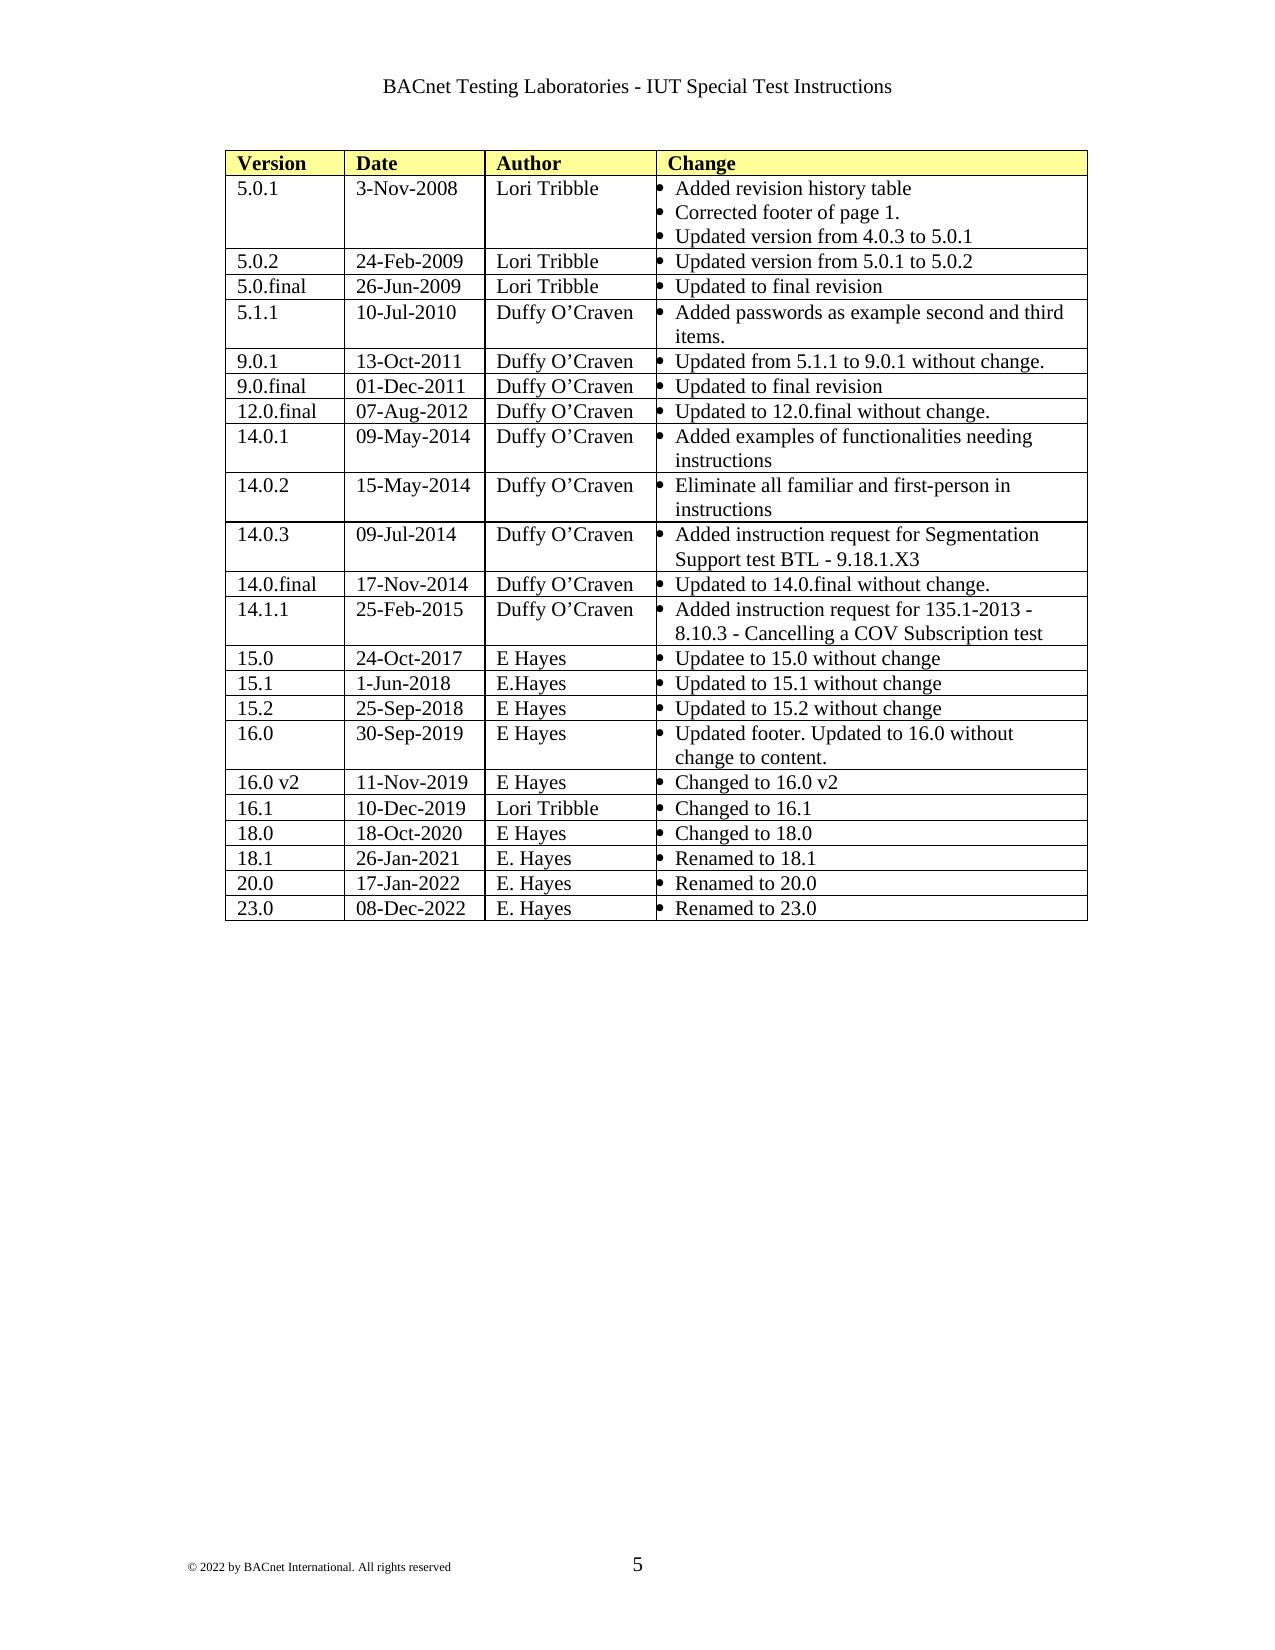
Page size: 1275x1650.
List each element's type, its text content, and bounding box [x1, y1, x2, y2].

table_cell 15.0 [226, 646, 344, 670]
table_cell E. Hayes [486, 896, 656, 920]
table_cell Updated footer. Updated to 16.0 without change to content. [657, 721, 1087, 769]
table_cell 07-Aug-2012 [345, 399, 484, 423]
table_cell 24-Feb-2009 [345, 249, 484, 273]
table_cell E. Hayes [486, 871, 656, 895]
table_cell 10-Dec-2019 [345, 795, 484, 819]
table_cell Duffy O’Craven [486, 597, 656, 645]
table_cell 20.0 [226, 871, 344, 895]
table_cell E Hayes [486, 696, 656, 720]
table_cell Duffy O’Craven [486, 374, 656, 398]
table_cell E Hayes [486, 721, 656, 769]
table_cell 09-Jul-2014 [345, 523, 484, 571]
table_cell Duffy O’Craven [486, 349, 656, 373]
table_cell Added revision history table Corrected footer of page 1. Updated version from 4.0.3 to 5.0.1 [657, 176, 1087, 248]
table_cell Updated to final revision [657, 374, 1087, 398]
table_cell 26-Jan-2021 [345, 846, 484, 870]
table_header Author [486, 151, 656, 175]
table_cell E Hayes [486, 821, 656, 844]
table_cell Updated to 15.1 without change [657, 671, 1087, 695]
table_cell 18.1 [226, 846, 344, 870]
table_cell 13-Oct-2011 [345, 349, 484, 373]
table_cell Updatee to 15.0 without change [657, 646, 1087, 670]
table_cell 08-Dec-2022 [345, 896, 484, 920]
table_cell 16.0 [226, 721, 344, 769]
table_cell 14.0.3 [226, 523, 344, 571]
table_cell 15.2 [226, 696, 344, 720]
table_cell Added instruction request for Segmentation Support test BTL - 9.18.1.X3 [657, 523, 1087, 571]
table_header Change [657, 151, 1087, 175]
table_cell Added examples of functionalities needing instructions [657, 424, 1087, 472]
table_cell Eliminate all familiar and first-person in instructions [657, 473, 1087, 521]
table_cell 5.0.2 [226, 249, 344, 273]
table_cell Lori Tribble [486, 176, 656, 248]
table_cell E Hayes [486, 770, 656, 794]
table_cell E.Hayes [486, 671, 656, 695]
table_cell E. Hayes [486, 846, 656, 870]
table_cell Updated version from 5.0.1 to 5.0.2 [657, 249, 1087, 273]
table_cell Lori Tribble [486, 249, 656, 273]
table_cell 17-Jan-2022 [345, 871, 484, 895]
table_cell 15-May-2014 [345, 473, 484, 521]
table_cell 9.0.1 [226, 349, 344, 373]
table_cell Duffy O’Craven [486, 399, 656, 423]
table_cell 15.1 [226, 671, 344, 695]
table_cell 1-Jun-2018 [345, 671, 484, 695]
table_cell Added instruction request for 135.1-2013 - 8.10.3 - Cancelling a COV Subscription test [657, 597, 1087, 645]
table_cell Duffy O’Craven [486, 300, 656, 348]
table_cell 01-Dec-2011 [345, 374, 484, 398]
table_cell Renamed to 23.0 [657, 896, 1087, 920]
table_cell Updated to final revision [657, 275, 1087, 298]
table_cell Added passwords as example second and third items. [657, 300, 1087, 348]
table_cell 5.0.1 [226, 176, 344, 248]
table_cell Changed to 16.0 v2 [657, 770, 1087, 794]
table_cell 5.0.final [226, 275, 344, 298]
table_cell Lori Tribble [486, 275, 656, 298]
table_header Version [226, 151, 344, 175]
table_cell 24-Oct-2017 [345, 646, 484, 670]
table_cell Updated to 12.0.final without change. [657, 399, 1087, 423]
table_cell 30-Sep-2019 [345, 721, 484, 769]
table_cell 14.0.2 [226, 473, 344, 521]
table_cell 12.0.final [226, 399, 344, 423]
table_cell Duffy O’Craven [486, 572, 656, 596]
table_cell 23.0 [226, 896, 344, 920]
table_cell 09-May-2014 [345, 424, 484, 472]
table_cell Updated to 14.0.final without change. [657, 572, 1087, 596]
table_cell 18.0 [226, 821, 344, 844]
table_cell Changed to 18.0 [657, 821, 1087, 844]
table_cell 11-Nov-2019 [345, 770, 484, 794]
table_cell 9.0.final [226, 374, 344, 398]
table_cell Duffy O’Craven [486, 424, 656, 472]
table_cell Lori Tribble [486, 795, 656, 819]
table_cell Duffy O’Craven [486, 473, 656, 521]
table_cell Updated from 5.1.1 to 9.0.1 without change. [657, 349, 1087, 373]
table_cell 26-Jun-2009 [345, 275, 484, 298]
table_cell 25-Feb-2015 [345, 597, 484, 645]
table_cell 16.0 v2 [226, 770, 344, 794]
table_cell 3-Nov-2008 [345, 176, 484, 248]
table_cell E Hayes [486, 646, 656, 670]
table_cell 17-Nov-2014 [345, 572, 484, 596]
table_cell 16.1 [226, 795, 344, 819]
table_cell Updated to 15.2 without change [657, 696, 1087, 720]
table_cell Duffy O’Craven [486, 523, 656, 571]
table_cell 18-Oct-2020 [345, 821, 484, 844]
table_cell 5.1.1 [226, 300, 344, 348]
table_cell Renamed to 20.0 [657, 871, 1087, 895]
table_cell 10-Jul-2010 [345, 300, 484, 348]
table_cell 14.0.1 [226, 424, 344, 472]
table_cell 25-Sep-2018 [345, 696, 484, 720]
table_header Date [345, 151, 484, 175]
table_cell 14.0.final [226, 572, 344, 596]
table_cell Changed to 16.1 [657, 795, 1087, 819]
table_cell Renamed to 18.1 [657, 846, 1087, 870]
table_cell 14.1.1 [226, 597, 344, 645]
